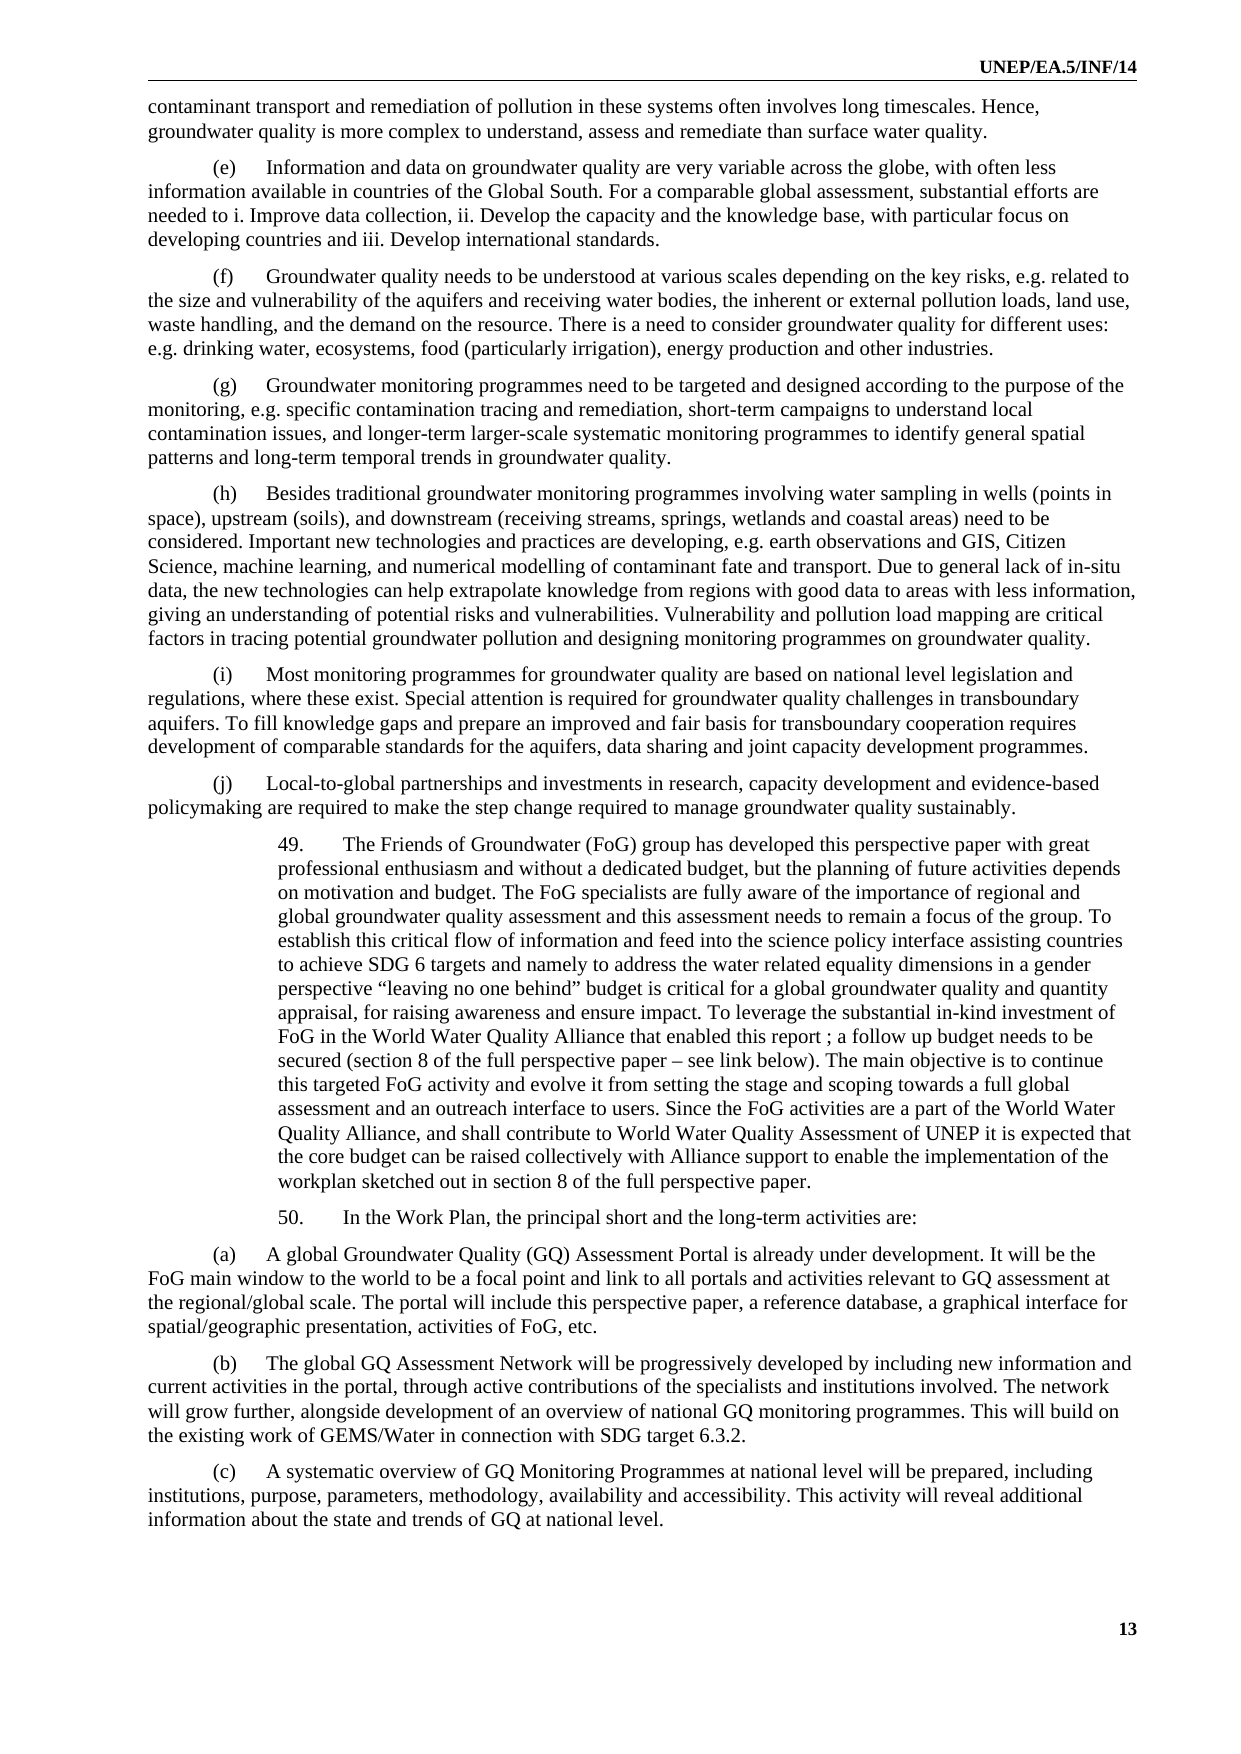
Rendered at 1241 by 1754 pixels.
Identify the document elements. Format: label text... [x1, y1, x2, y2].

list A systematic overview of GQ Monitoring Programmes at national level will be prepared, including institutions, purpose, parameters, methodology, availability and accessibility. This activity will reveal additional information about the state and trends of GQ at national level. [148, 1459, 1137, 1531]
list Besides traditional groundwater monitoring programmes involving water sampling in wells (points in space), upstream (soils), and downstream (receiving streams, springs, wetlands and coastal areas) need to be considered. Important new technologies and practices are developing, e.g. earth observations and GIS, Citizen Science, machine learning, and numerical modelling of contaminant fate and transport. Due to general lack of in-situ data, the new technologies can help extrapolate knowledge from regions with good data to areas with less information, giving an understanding of potential risks and vulnerabilities. Vulnerability and pollution load mapping are critical factors in tracing potential groundwater pollution and designing monitoring programmes on groundwater quality. [148, 481, 1137, 650]
list Most monitoring programmes for groundwater quality are based on national level legislation and regulations, where these exist. Special attention is required for groundwater quality challenges in transboundary aquifers. To fill knowledge gaps and prepare an improved and fair basis for transboundary cooperation requires development of comparable standards for the aquifers, data sharing and joint capacity development programmes. [148, 662, 1137, 758]
list Groundwater monitoring programmes need to be targeted and designed according to the purpose of the monitoring, e.g. specific contamination tracing and remediation, short-term campaigns to understand local contamination issues, and longer-term larger-scale systematic monitoring programmes to identify general spatial patterns and long-term temporal trends in groundwater quality. [148, 373, 1137, 469]
text The Friends of Groundwater (FoG) group has developed this perspective paper with great professional enthusiasm and without a dedicated budget, but the planning of future activities depends on motivation and budget. The FoG specialists are fully aware of the importance of regional and global groundwater quality assessment and this assessment needs to remain a focus of the group. To establish this critical flow of information and feed into the science policy interface assisting countries to achieve SDG 6 targets and namely to address the water related equality dimensions in a gender perspective “leaving no one behind” budget is critical for a global groundwater quality and quantity appraisal, for raising awareness and ensure impact. To leverage the substantial in-kind investment of FoG in the World Water Quality Alliance that enabled this report ; a follow up budget needs to be secured (section 8 of the full perspective paper – see link below). The main objective is to continue this targeted FoG activity and evolve it from setting the stage and scoping towards a full global assessment and an outreach interface to users. Since the FoG activities are a part of the World Water Quality Alliance, and shall contribute to World Water Quality Assessment of UNEP it is expected that the core budget can be raised collectively with Alliance support to enable the implementation of the workplan sketched out in section 8 of the full perspective paper. [278, 832, 1137, 1193]
list Information and data on groundwater quality are very variable across the globe, with often less information available in countries of the Global South. For a comparable global assessment, substantial efforts are needed to i. Improve data collection, ii. Develop the capacity and the knowledge base, with particular focus on developing countries and iii. Develop international standards. [148, 155, 1137, 251]
list A global Groundwater Quality (GQ) Assessment Portal is already under development. It will be the FoG main window to the world to be a focal point and link to all portals and activities relevant to GQ assessment at the regional/global scale. The portal will include this perspective paper, a reference database, a graphical interface for spatial/geographic presentation, activities of FoG, etc. [148, 1242, 1137, 1338]
list Local-to-global partnerships and investments in research, capacity development and evidence-based policymaking are required to make the step change required to manage groundwater quality sustainably. [148, 771, 1137, 819]
list The global GQ Assessment Network will be progressively developed by including new information and current activities in the portal, through active contributions of the specialists and institutions involved. The network will grow further, alongside development of an overview of national GQ monitoring programmes. This will build on the existing work of GEMS/Water in connection with SDG target 6.3.2. [148, 1350, 1137, 1447]
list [148, 94, 1137, 143]
list Groundwater quality needs to be understood at various scales depending on the key risks, e.g. related to the size and vulnerability of the aquifers and receiving water bodies, the inherent or external pollution loads, land use, waste handling, and the demand on the resource. There is a need to consider groundwater quality for different uses: e.g. drinking water, ecosystems, food (particularly irrigation), energy production and other industries. [148, 264, 1137, 360]
text In the Work Plan, the principal short and the long-term activities are: [278, 1205, 1137, 1229]
